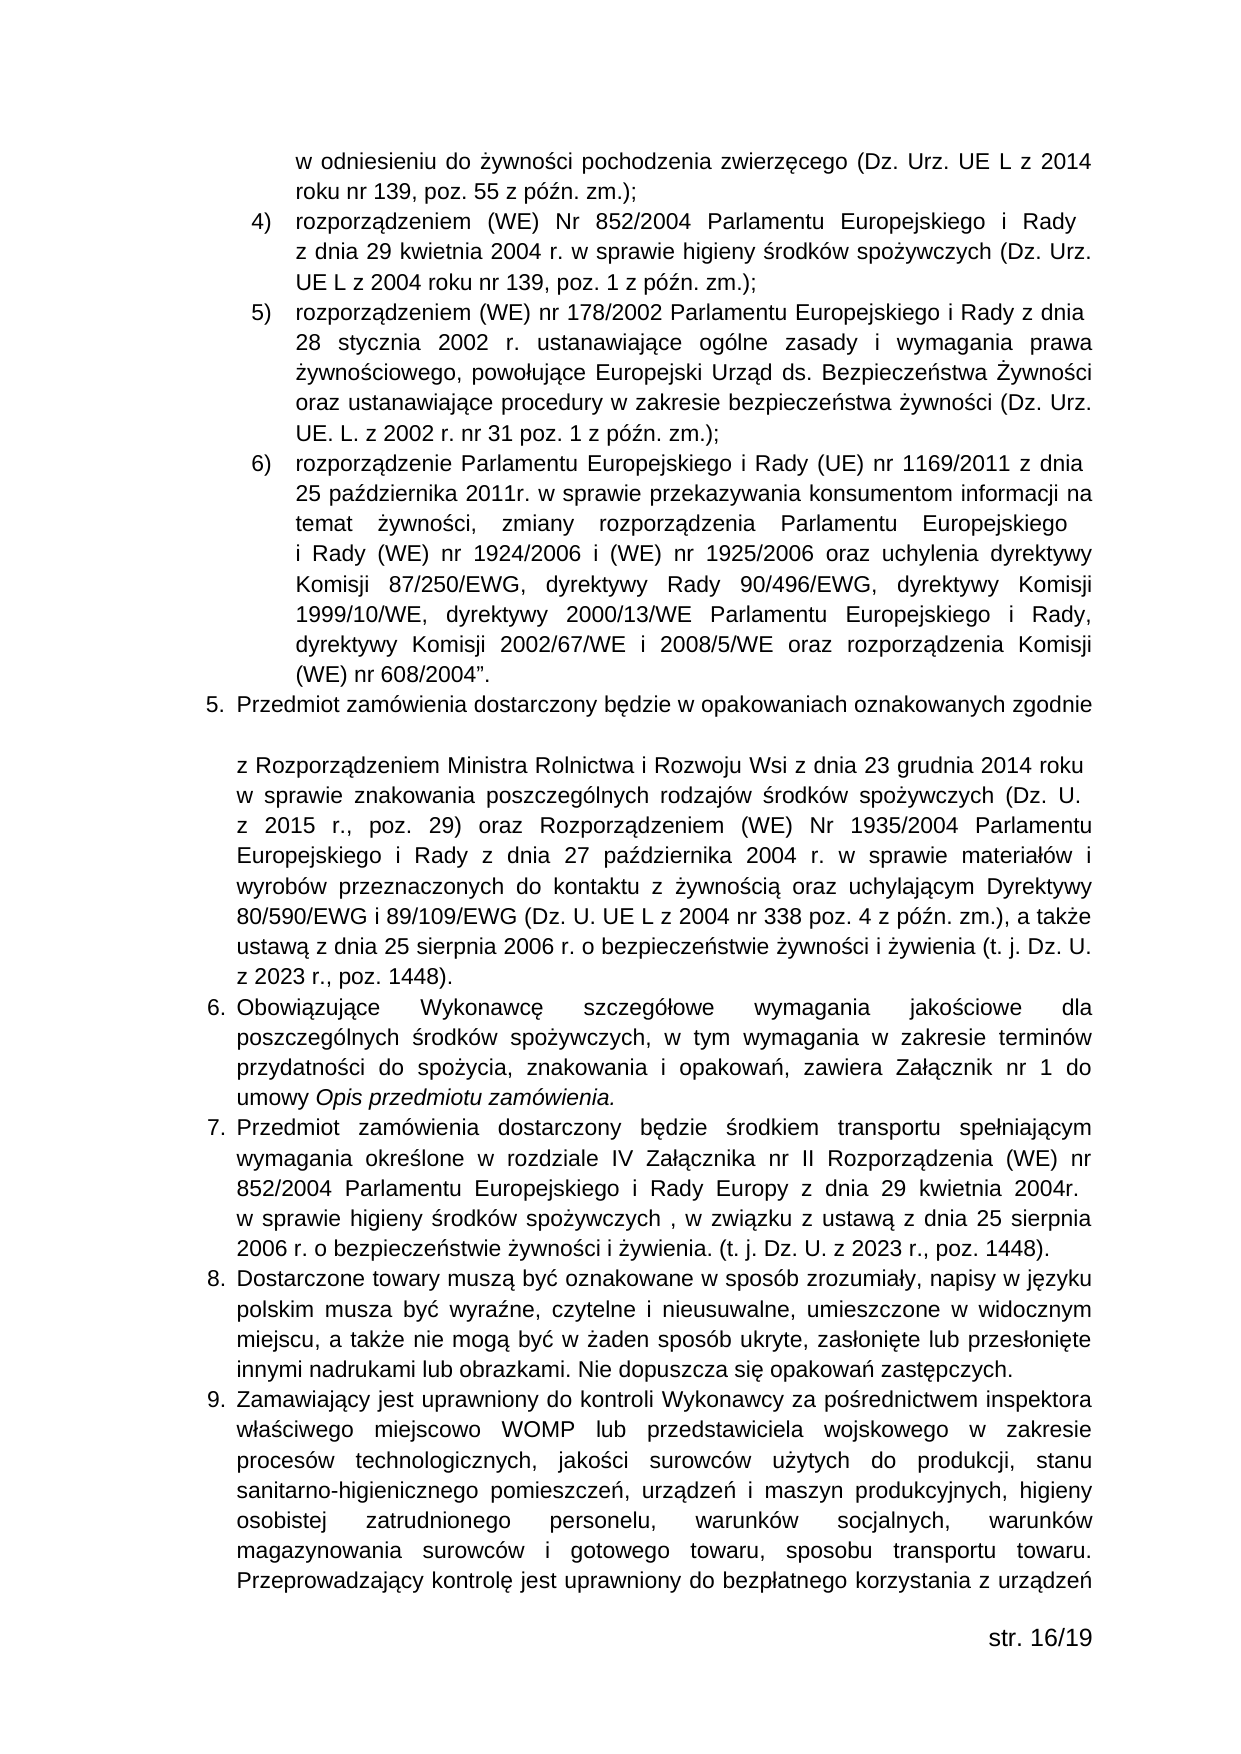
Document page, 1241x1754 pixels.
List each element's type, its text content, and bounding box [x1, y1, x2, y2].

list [207, 1386, 1092, 1594]
list Dostarczone towary muszą być oznakowane w sposób zrozumiały, napisy w języku polskim musza być wyraźne, czytelne i nieusuwalne, umieszczone w widocznym miejscu, a także nie mogą być w żaden sposób ukryte, zasłonięte lub przesłonięte innymi nadrukami lub obrazkami. Nie dopuszcza się opakowań zastępczych. [207, 1265, 1092, 1382]
list rozporządzeniem (WE) Nr 852/2004 Parlamentu Europejskiego i Rady z dnia 29 kwietnia 2004 r. w sprawie higieny środków spożywczych (Dz. Urz. UE L z 2004 roku nr 139, poz. 1 z późn. zm.); [251, 208, 1092, 295]
list Przedmiot zamówienia dostarczony będzie w opakowaniach oznakowanych zgodnie z Rozporządzeniem Ministra Rolnictwa i Rozwoju Wsi z dnia 23 grudnia 2014 roku w sprawie znakowania poszczególnych rodzajów środków spożywczych (Dz. U. z 2015 r., poz. 29) oraz Rozporządzeniem (WE) Nr 1935/2004 Parlamentu Europejskiego i Rady z dnia 27 października 2004 r. w sprawie materiałów i wyrobów przeznaczonych do kontaktu z żywnością oraz uchylającym Dyrektywy 80/590/EWG i 89/109/EWG (Dz. U. UE L z 2004 nr 338 poz. 4 z późn. zm.), a także ustawą z dnia 25 sierpnia 2006 r. o bezpieczeństwie żywności i żywienia (t. j. Dz. U. z 2023 r., poz. 1448). [206, 691, 1092, 990]
list rozporządzeniem (WE) nr 178/2002 Parlamentu Europejskiego i Rady z dnia 28 stycznia 2002 r. ustanawiające ogólne zasady i wymagania prawa żywnościowego, powołujące Europejski Urząd ds. Bezpieczeństwa Żywności oraz ustanawiające procedury w zakresie bezpieczeństwa żywności (Dz. Urz. UE. L. z 2002 r. nr 31 poz. 1 z późn. zm.); [251, 299, 1092, 446]
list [251, 148, 1092, 204]
list rozporządzenie Parlamentu Europejskiego i Rady (UE) nr 1169/2011 z dnia 25 października 2011r. w sprawie przekazywania konsumentom informacji na temat żywności, zmiany rozporządzenia Parlamentu Europejskiego i Rady (WE) nr 1924/2006 i (WE) nr 1925/2006 oraz uchylenia dyrektywy Komisji 87/250/EWG, dyrektywy Rady 90/496/EWG, dyrektywy Komisji 1999/10/WE, dyrektywy 2000/13/WE Parlamentu Europejskiego i Rady, dyrektywy Komisji 2002/67/WE i 2008/5/WE oraz rozporządzenia Komisji (WE) nr 608/2004”. [251, 450, 1092, 688]
list Obowiązujące Wykonawcę szczegółowe wymagania jakościowe dla poszczególnych środków spożywczych, w tym wymagania w zakresie terminów przydatności do spożycia, znakowania i opakowań, zawiera Załącznik nr 1 do umowy Opis przedmiotu zamówienia. [207, 993, 1092, 1111]
list Przedmiot zamówienia dostarczony będzie środkiem transportu spełniającym wymagania określone w rozdziale IV Załącznika nr II Rozporządzenia (WE) nr 852/2004 Parlamentu Europejskiego i Rady Europy z dnia 29 kwietnia 2004r. w sprawie higieny środków spożywczych , w związku z ustawą z dnia 25 sierpnia 2006 r. o bezpieczeństwie żywności i żywienia. (t. j. Dz. U. z 2023 r., poz. 1448). [207, 1114, 1092, 1262]
